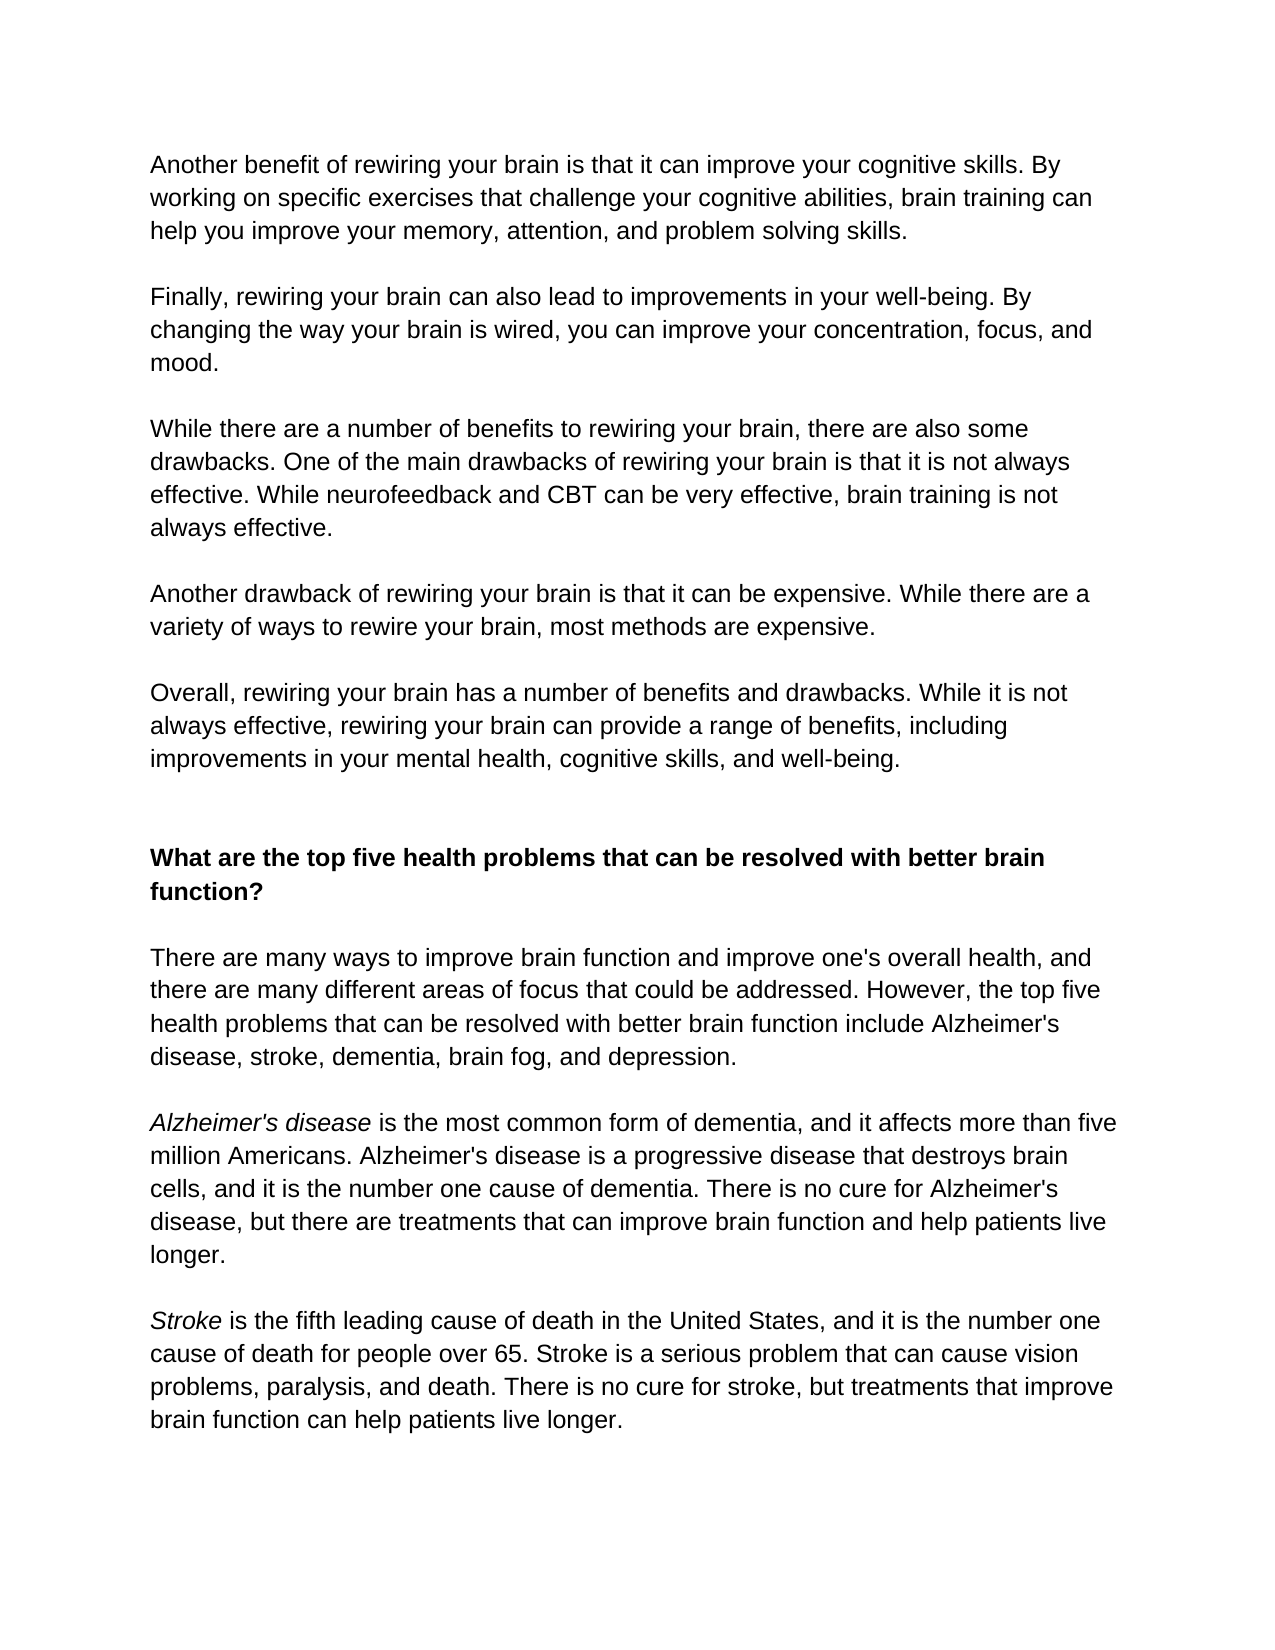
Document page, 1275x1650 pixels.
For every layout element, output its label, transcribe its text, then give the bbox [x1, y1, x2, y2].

text Another benefit of rewiring your brain is that it can improve your cognitive skills. By working on specific exercises that challenge your cognitive abilities, brain training can help you improve your memory, attention, and problem solving skills. [150, 150, 1125, 245]
text Another drawback of rewiring your brain is that it can be expensive. While there are a variety of ways to rewire your brain, most methods are expensive. [150, 579, 1125, 641]
text Overall, rewiring your brain has a number of benefits and drawbacks. While it is not always effective, rewiring your brain can provide a range of benefits, including improvements in your mental health, cognitive skills, and well-being. [150, 678, 1125, 773]
text Stroke is the fifth leading cause of death in the United States, and it is the number one cause of death for people over 65. Stroke is a serious problem that can cause vision problems, paralysis, and death. There is no cure for stroke, but treatments that improve brain function can help patients live longer. [150, 1306, 1125, 1433]
text There are many ways to improve brain function and improve one's overall health, and there are many different areas of focus that could be addressed. However, the top five health problems that can be resolved with better brain function include Alzheimer's disease, stroke, dementia, brain fog, and depression. [150, 942, 1125, 1070]
text Alzheimer's disease is the most common form of dementia, and it affects more than five million Americans. Alzheimer's disease is a progressive disease that destroys brain cells, and it is the number one cause of dementia. There is no cure for Alzheimer's disease, but there are treatments that can improve brain function and help patients live longer. [150, 1108, 1125, 1268]
text While there are a number of benefits to rewiring your brain, there are also some drawbacks. One of the main drawbacks of rewiring your brain is that it is not always effective. While neurofeedback and CBT can be very effective, brain training is not always effective. [150, 414, 1125, 542]
text What are the top five health problems that can be resolved with better brain function? [150, 843, 1125, 905]
text Finally, rewiring your brain can also lead to improvements in your well-being. By changing the way your brain is wired, you can improve your concentration, focus, and mood. [150, 282, 1125, 377]
